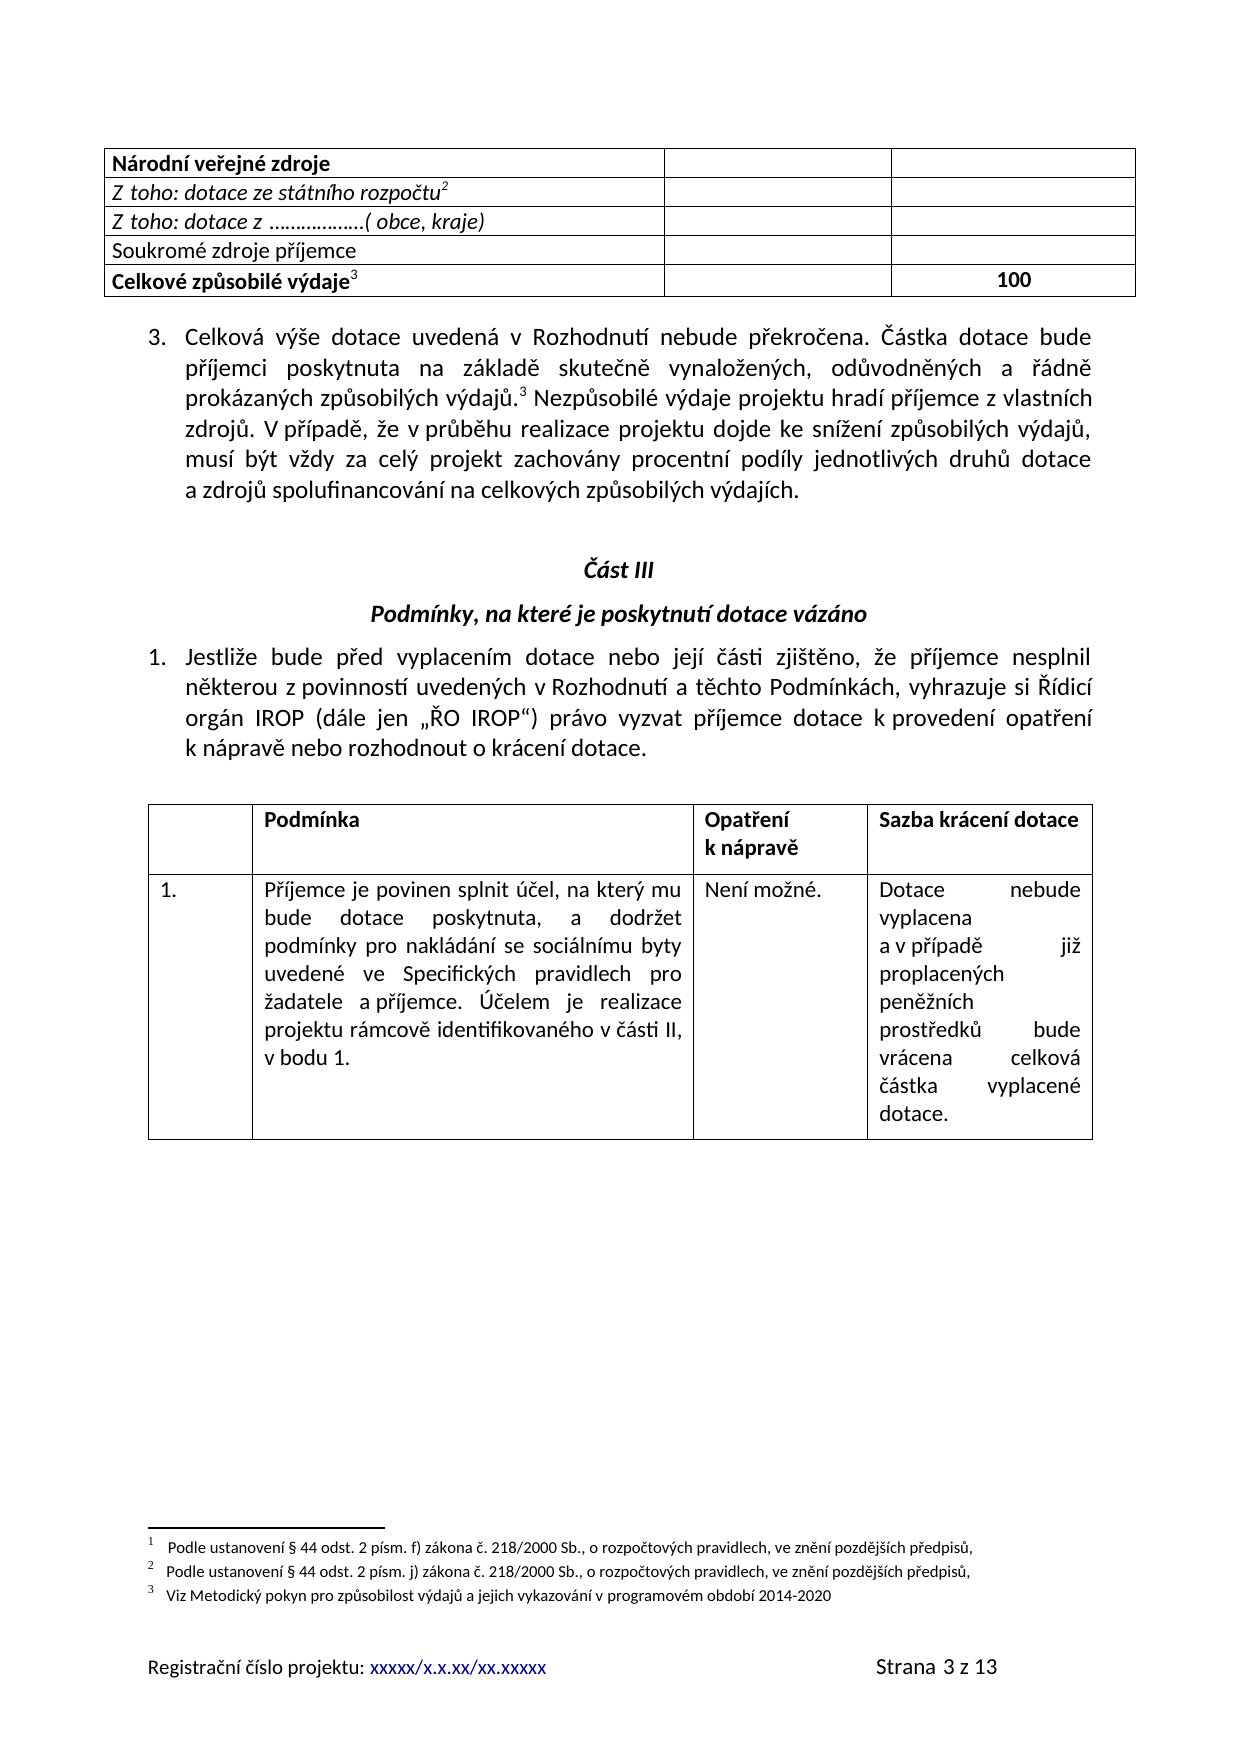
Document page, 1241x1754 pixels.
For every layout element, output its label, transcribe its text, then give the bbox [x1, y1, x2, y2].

table_cell [665, 207, 891, 235]
table_cell Z toho: dotace z ………………( obce, kraje) [105, 207, 664, 235]
table_cell Není možné. [694, 875, 867, 1139]
list Celková výše dotace uvedená v Rozhodnutí nebude překročena. Částka dotace bude příjemci poskytnuta na základě skutečně vynaložených, odůvodněných a řádně prokázaných způsobilých výdajů.3 Nezpůsobilé výdaje projektu hradí příjemce z vlastních zdrojů. V případě, že v průběhu realizace projektu dojde ke snížení způsobilých výdajů, musí být vždy za celý projekt zachovány procentní podíly jednotlivých druhů dotace a zdrojů spolufinancování na celkových způsobilých výdajích. [148, 322, 1092, 505]
table_cell Soukromé zdroje příjemce [105, 236, 664, 264]
table_header Opatření k nápravě [694, 805, 867, 874]
table_cell [665, 178, 891, 206]
table_cell 1. [149, 875, 252, 1139]
table_cell [665, 149, 891, 177]
table_cell Národní veřejné zdroje [105, 149, 664, 177]
table_cell [665, 236, 891, 264]
table_cell Dotace nebude vyplacena a v případě již proplacených peněžních prostředků bude vrácena celková částka vyplacené dotace. [868, 875, 1092, 1139]
table_cell [892, 236, 1135, 264]
table_cell Celkové způsobilé výdaje [105, 265, 664, 296]
table_cell [892, 207, 1135, 235]
table_cell [892, 178, 1135, 206]
table_cell [892, 149, 1135, 177]
table_header Podmínka [253, 805, 693, 874]
subtitle Část III [148, 555, 1092, 585]
table_cell [665, 265, 891, 296]
table_cell Z toho: dotace ze státního rozpočtu [105, 178, 664, 206]
table_header [149, 805, 252, 874]
list Jestliže bude před vyplacením dotace nebo její části zjištěno, že příjemce nesplnil některou z povinností uvedených v Rozhodnutí a těchto Podmínkách, vyhrazuje si Řídicí orgán IROP (dále jen „ŘO IROP“) právo vyzvat příjemce dotace k provedení opatření k nápravě nebo rozhodnout o krácení dotace. [148, 641, 1092, 763]
table_cell Příjemce je povinen splnit účel, na který mu bude dotace poskytnuta, a dodržet podmínky pro nakládání se sociálnímu byty uvedené ve Specifických pravidlech pro žadatele a příjemce. Účelem je realizace projektu rámcově identifikovaného v části II, v bodu 1. [253, 875, 693, 1139]
table_cell 100 [892, 265, 1135, 296]
subtitle Podmínky, na které je poskytnutí dotace vázáno [148, 598, 1092, 628]
table_header Sazba krácení dotace [868, 805, 1092, 874]
